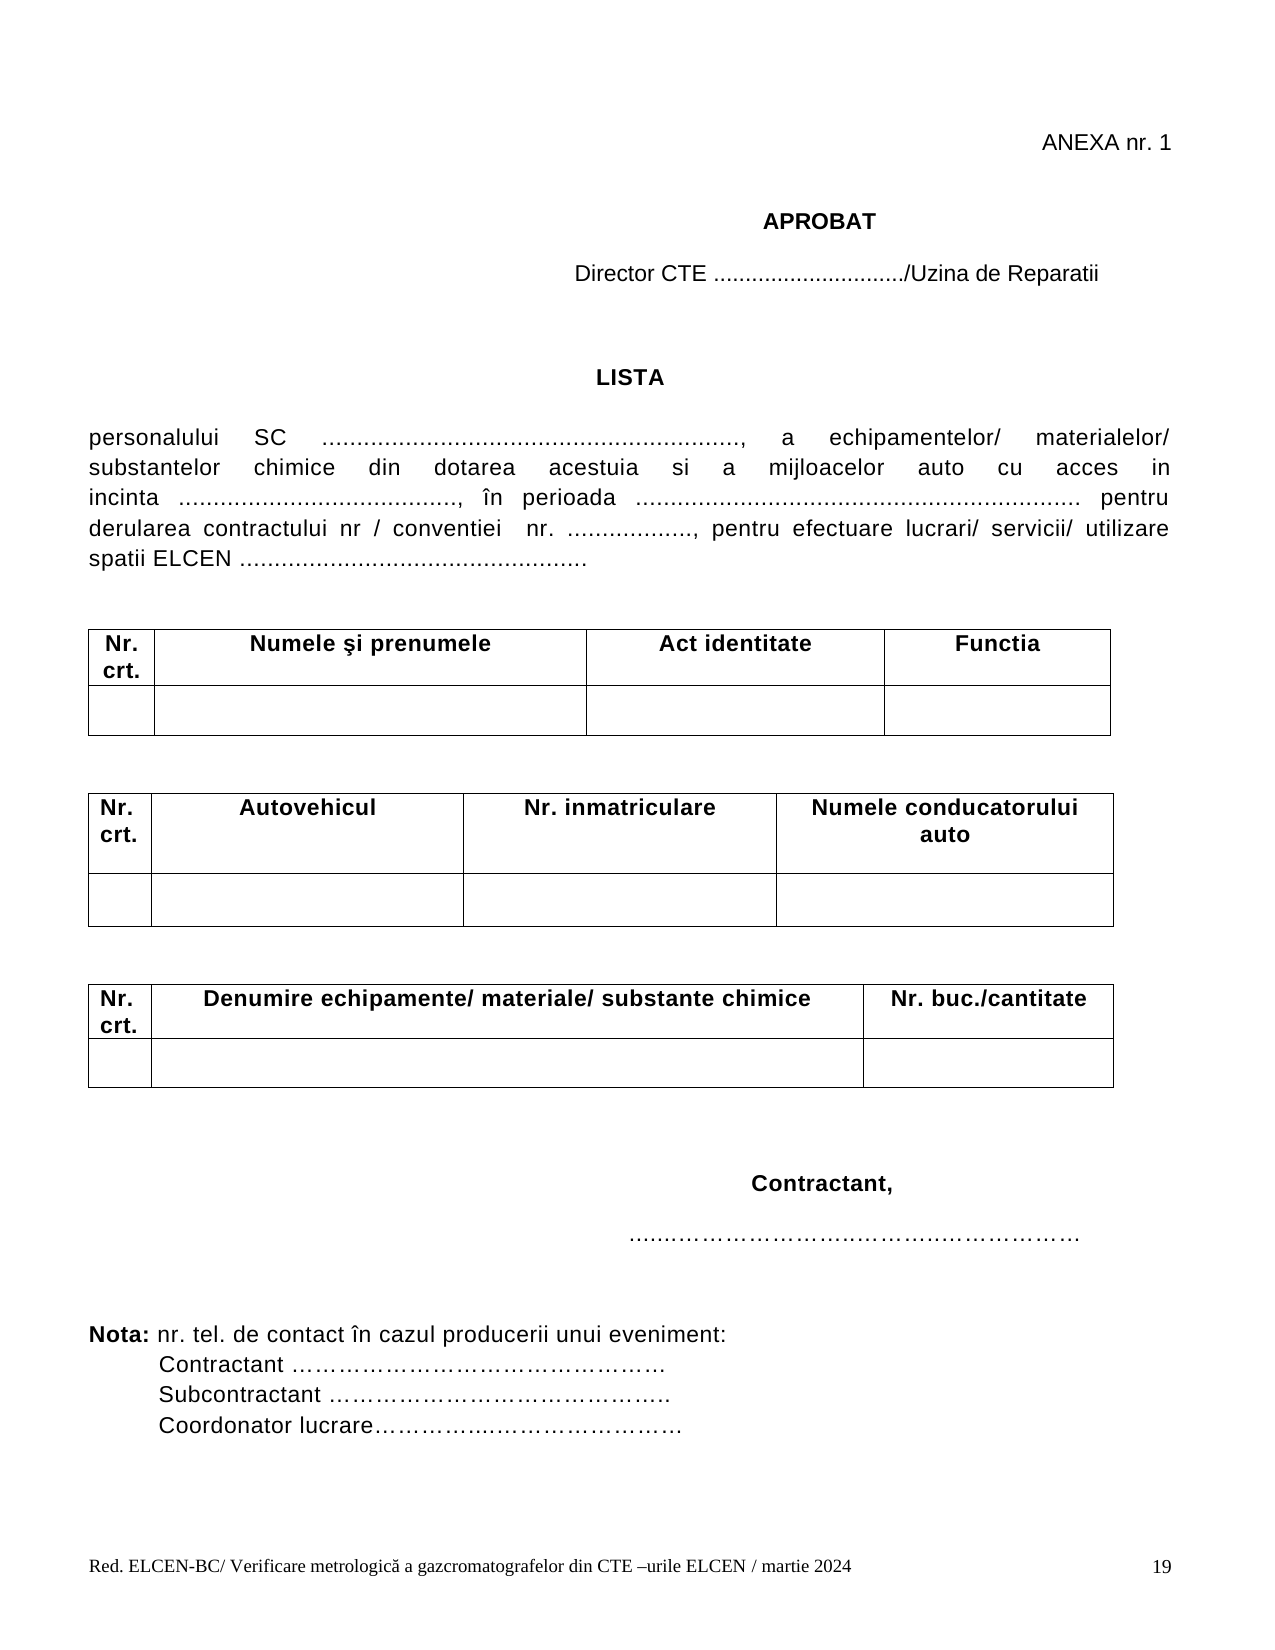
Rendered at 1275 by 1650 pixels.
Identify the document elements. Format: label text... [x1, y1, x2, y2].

table_header Nr. buc./cantitate [864, 985, 1113, 1038]
table_header Nr. crt. [89, 630, 154, 685]
text personalului SC ............................................................, a echipamentelor/ materialelor/ substantelor chimice din dotarea acestuia si a mijloacelor auto cu acces in incinta ........................................, în perioada ................................................................ pentru derularea contractului nr / conventiei nr. .................., pentru efectuare lucrari/ servicii/ utilizare spatii ELCEN .................................................. [89, 424, 1172, 571]
table_cell [89, 1039, 151, 1087]
table_header Numele conducatorului auto [777, 794, 1113, 873]
table_cell [464, 874, 776, 926]
table_cell [152, 1039, 863, 1087]
table_header Denumire echipamente/ materiale/ substante chimice [152, 985, 863, 1038]
text ANEXA nr. 1 [89, 129, 1172, 155]
text Contractant, [89, 1170, 1172, 1196]
text Director CTE ............................../Uzina de Reparatii [89, 260, 1172, 287]
table_cell [89, 686, 154, 735]
text .......…………………..………..……………… [539, 1196, 1172, 1247]
table_cell [155, 686, 586, 735]
text Contractant ………………………………………… [89, 1351, 1172, 1378]
table_header Nr. inmatriculare [464, 794, 776, 873]
table_cell [885, 686, 1110, 735]
table_header Autovehicul [152, 794, 463, 873]
text Subcontractant …………………………………….. [89, 1381, 1172, 1408]
table_cell [587, 686, 884, 735]
text Coordonator lucrare…………....…………………… [89, 1412, 1172, 1438]
text APROBAT [89, 208, 1172, 234]
table_cell [864, 1039, 1113, 1087]
table_header Numele şi prenumele [155, 630, 586, 685]
table_header Functia [885, 630, 1110, 685]
table_header Act identitate [587, 630, 884, 685]
table_header Nr. crt. [89, 985, 151, 1038]
table_cell [777, 874, 1113, 926]
table_header Nr. crt. [89, 794, 151, 873]
table_cell [152, 874, 463, 926]
text Nota: nr. tel. de contact în cazul producerii unui eveniment: [89, 1321, 1172, 1347]
table_cell [89, 874, 151, 926]
text LISTA [89, 363, 1172, 390]
